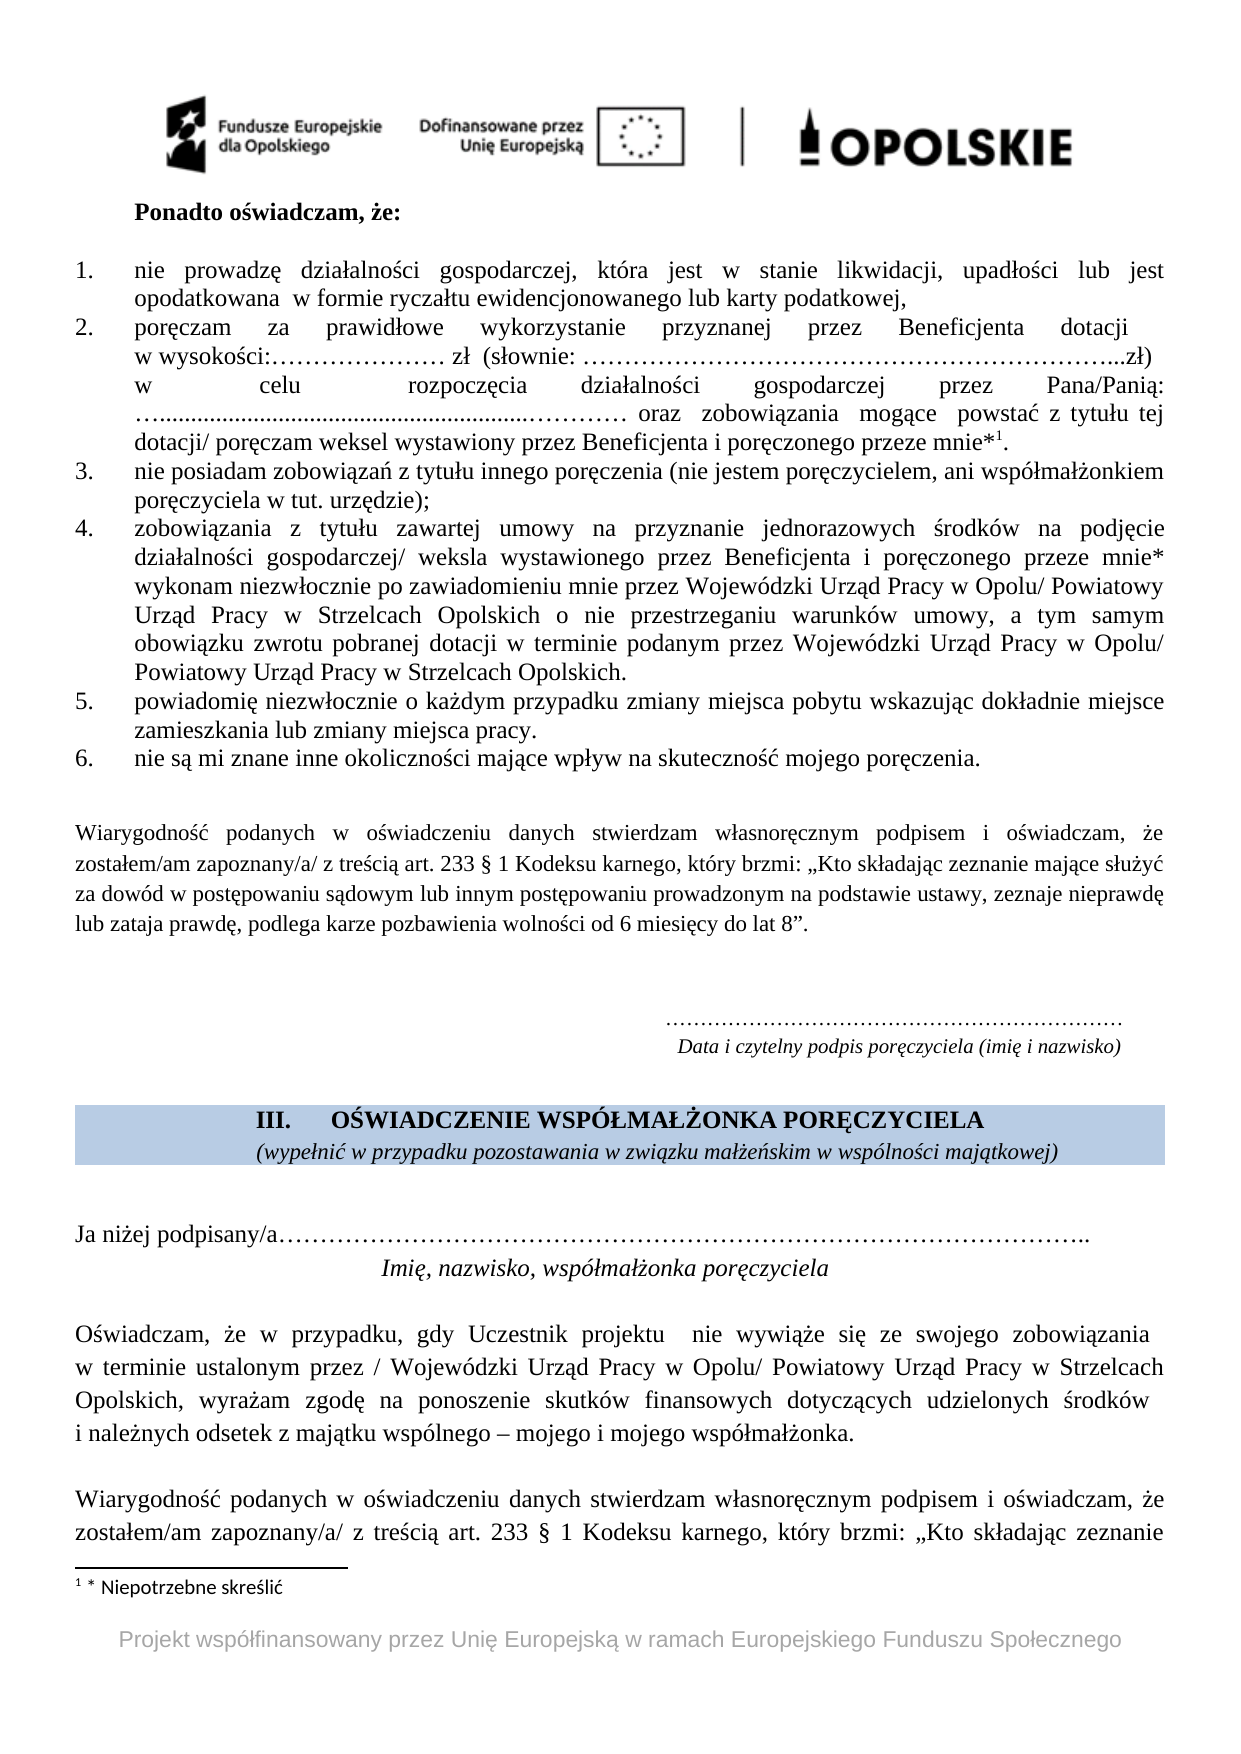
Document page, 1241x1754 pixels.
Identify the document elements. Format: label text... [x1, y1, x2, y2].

text Data i czytelny podpis poręczyciela (imię i nazwisko) [591, 1034, 1165, 1058]
text Imię, nazwisko, współmałżonka poręczyciela [75, 1253, 1165, 1281]
text w celu rozpoczęcia działalności gospodarczej przez Pana/Panią: …...........................................................………… oraz zobowiązania mogące powstać z tytułu tej dotacji/ poręczam weksel wystawiony przez Beneficjenta i poręczonego przeze mnie*. [75, 370, 1165, 456]
list OŚWIADCZENIE WSPÓŁMAŁŻONKA PORĘCZYCIELA [75, 1105, 1165, 1134]
list powiadomię niezwłocznie o każdym przypadku zmiany miejsca pobytu wskazując dokładnie miejsce zamieszkania lub zmiany miejsca pracy. [75, 686, 1165, 743]
list (wypełnić w przypadku pozostawania w związku małżeńskim w wspólności majątkowej) [75, 1138, 1165, 1165]
text ………………………………………………………… [591, 1006, 1165, 1030]
picture [148, 73, 1092, 198]
list nie posiadam zobowiązań z tytułu innego poręczenia (nie jestem poręczycielem, ani współmałżonkiem poręczyciela w tut. urzędzie); [75, 456, 1165, 513]
list nie są mi znane inne okoliczności mające wpływ na skuteczność mojego poręczenia. [75, 743, 1165, 772]
list zobowiązania z tytułu zawartej umowy na przyznanie jednorazowych środków na podjęcie działalności gospodarczej/ weksla wystawionego przez Beneficjenta i poręczonego przeze mnie* wykonam niezwłocznie po zawiadomieniu mnie przez Wojewódzki Urząd Pracy w Opolu/ Powiatowy Urząd Pracy w Strzelcach Opolskich o nie przestrzeganiu warunków umowy, a tym samym obowiązku zwrotu pobranej dotacji w terminie podanym przez Wojewódzki Urząd Pracy w Opolu/ Powiatowy Urząd Pracy w Strzelcach Opolskich. [75, 513, 1165, 686]
list nie prowadzę działalności gospodarczej, która jest w stanie likwidacji, upadłości lub jest opodatkowana w formie ryczałtu ewidencjonowanego lub karty podatkowej, [75, 255, 1165, 312]
list poręczam za prawidłowe wykorzystanie przyznanej przez Beneficjenta dotacji w wysokości:………………… zł (słownie: ………………………………………………………...zł) [75, 312, 1165, 370]
list Ponadto oświadczam, że: [134, 197, 1165, 226]
text Ja niżej podpisany/a…………………………………………………………………………………….. [75, 1219, 1165, 1248]
text Oświadczam, że w przypadku, gdy Uczestnik projektu nie wywiąże się ze swojego zobowiązania w terminie ustalonym przez / Wojewódzki Urząd Pracy w Opolu/ Powiatowy Urząd Pracy w Strzelcach Opolskich, wyrażam zgodę na ponoszenie skutków finansowych dotyczących udzielonych środków i należnych odsetek z majątku wspólnego – mojego i mojego współmałżonka. [75, 1319, 1165, 1446]
